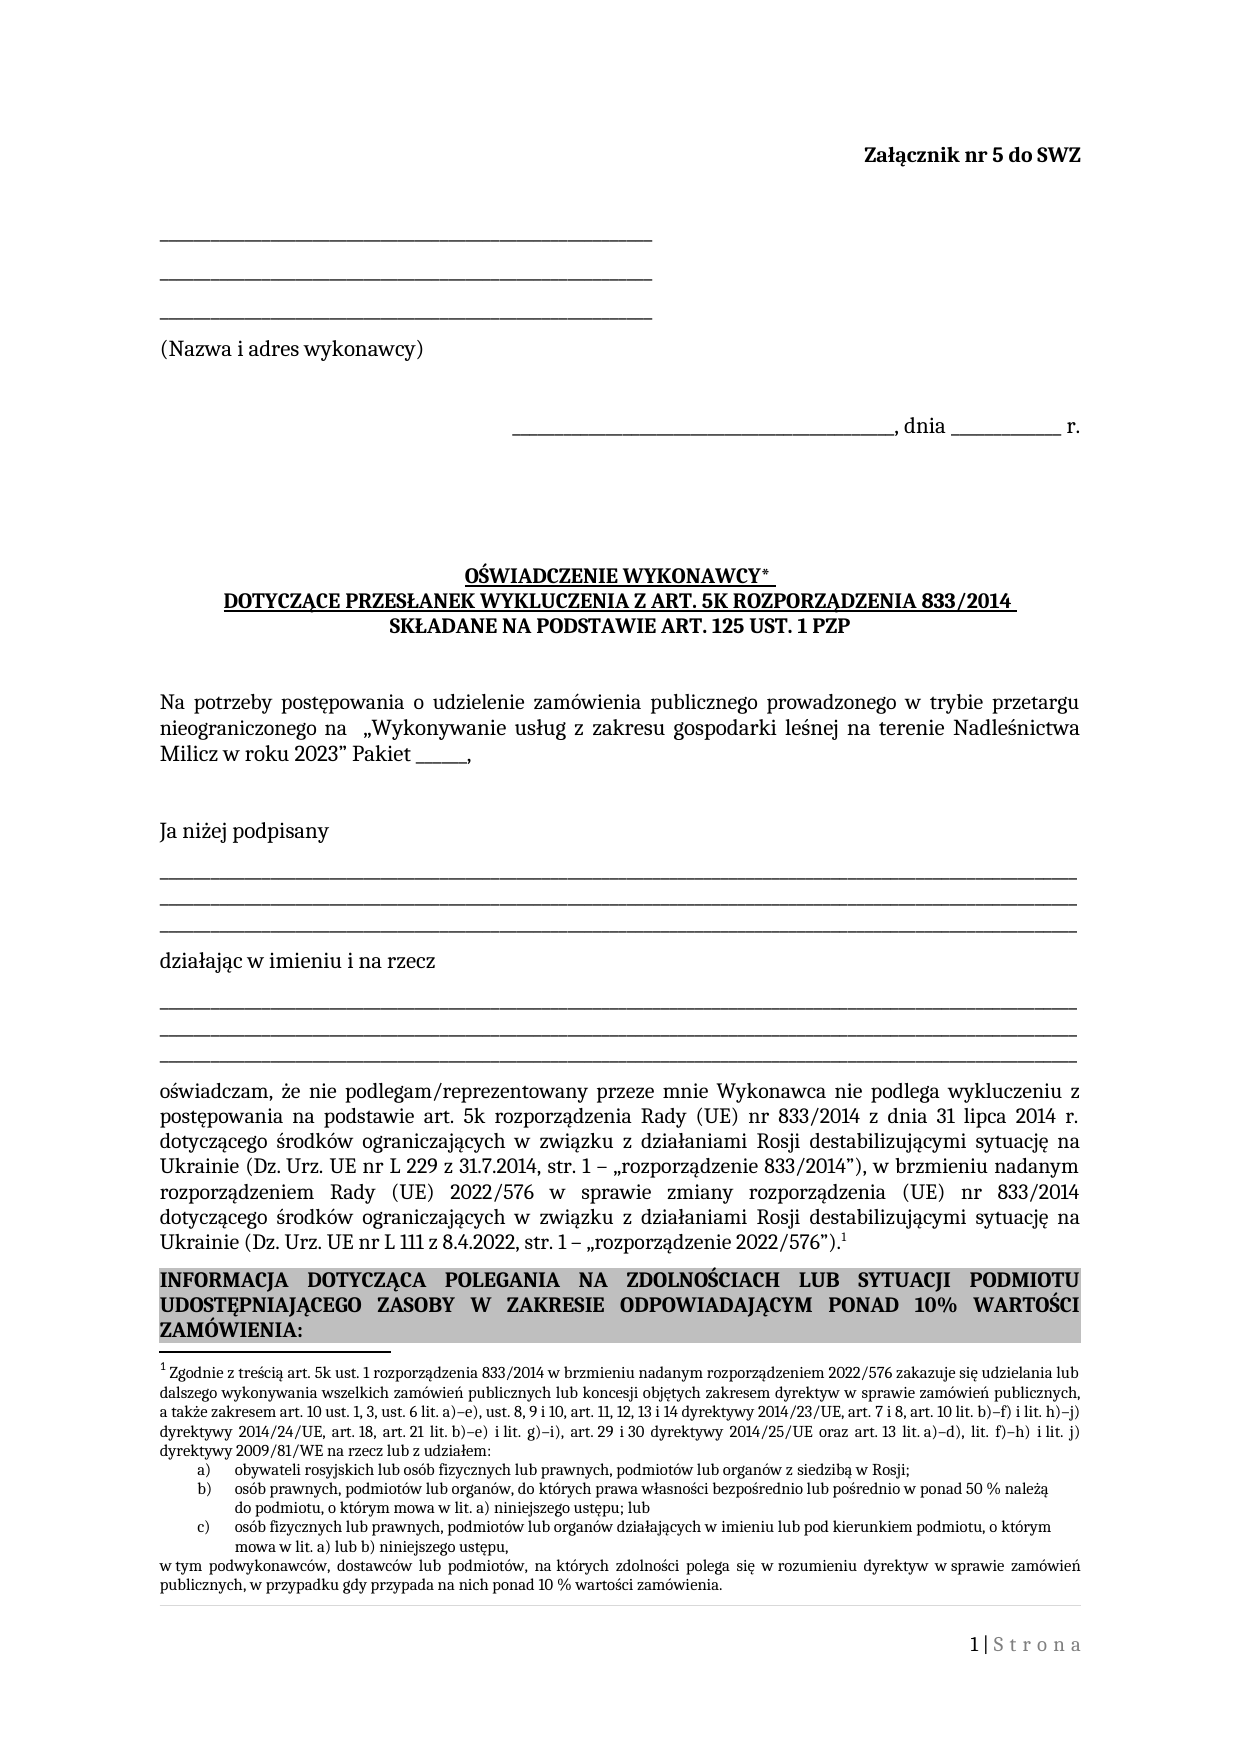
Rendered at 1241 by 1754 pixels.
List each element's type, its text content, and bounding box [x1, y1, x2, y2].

text _____________________________________________, dnia _____________ r. [159, 413, 1081, 439]
text INFORMACJA DOTYCZĄCA POLEGANIA NA ZDOLNOŚCIACH LUB SYTUACJI PODMIOTU UDOSTĘPNIAJĄCEGO ZASOBY W ZAKRESIE ODPOWIADAJĄCYM PONAD 10% WARTOŚCI ZAMÓWIENIA: [159, 1268, 1081, 1343]
text __________________________________________________________ [159, 297, 1081, 323]
text OŚWIADCZENIE WYKONAWCY* DOTYCZĄCE PRZESŁANEK WYKLUCZENIA Z ART. 5K ROZPORZĄDZENIA 833/2014 SKŁADANE NA PODSTAWIE ART. 125 UST. 1 PZP [159, 564, 1081, 639]
text działając w imieniu i na rzecz [159, 948, 1081, 974]
text __________________________________________________________ [159, 219, 1081, 245]
text __________________________________________________________ [159, 258, 1081, 284]
text Ja niżej podpisany [159, 818, 1081, 844]
text ____________________________________________________________________________________________________________________________________________________________________________________________________________________________________________________________________________________________________________________________________ [159, 857, 1081, 936]
text oświadczam, że nie podlegam/reprezentowany przeze mnie Wykonawca nie podlega wykluczeniu z postępowania na podstawie art. 5k rozporządzenia Rady (UE) nr 833/2014 z dnia 31 lipca 2014 r. dotyczącego środków ograniczających w związku z działaniami Rosji destabilizującymi sytuację na Ukrainie (Dz. Urz. UE nr L 229 z 31.7.2014, str. 1 – „rozporządzenie 833/2014”), w brzmieniu nadanym rozporządzeniem Rady (UE) 2022/576 w sprawie zmiany rozporządzenia (UE) nr 833/2014 dotyczącego środków ograniczających w związku z działaniami Rosji destabilizującymi sytuację na Ukrainie (Dz. Urz. UE nr L 111 z 8.4.2022, str. 1 – „rozporządzenie 2022/576”). [159, 1079, 1081, 1255]
text Załącznik nr 5 do SWZ [159, 142, 1081, 168]
text ____________________________________________________________________________________________________________________________________________________________________________________________________________________________________________________________________________________________________________________________________ [159, 987, 1081, 1066]
text (Nazwa i adres wykonawcy) [159, 336, 1081, 362]
text Na potrzeby postępowania o udzielenie zamówienia publicznego prowadzonego w trybie przetargu nieograniczonego na „Wykonywanie usług z zakresu gospodarki leśnej na terenie Nadleśnictwa Milicz w roku 2023” Pakiet ______, [159, 690, 1081, 768]
